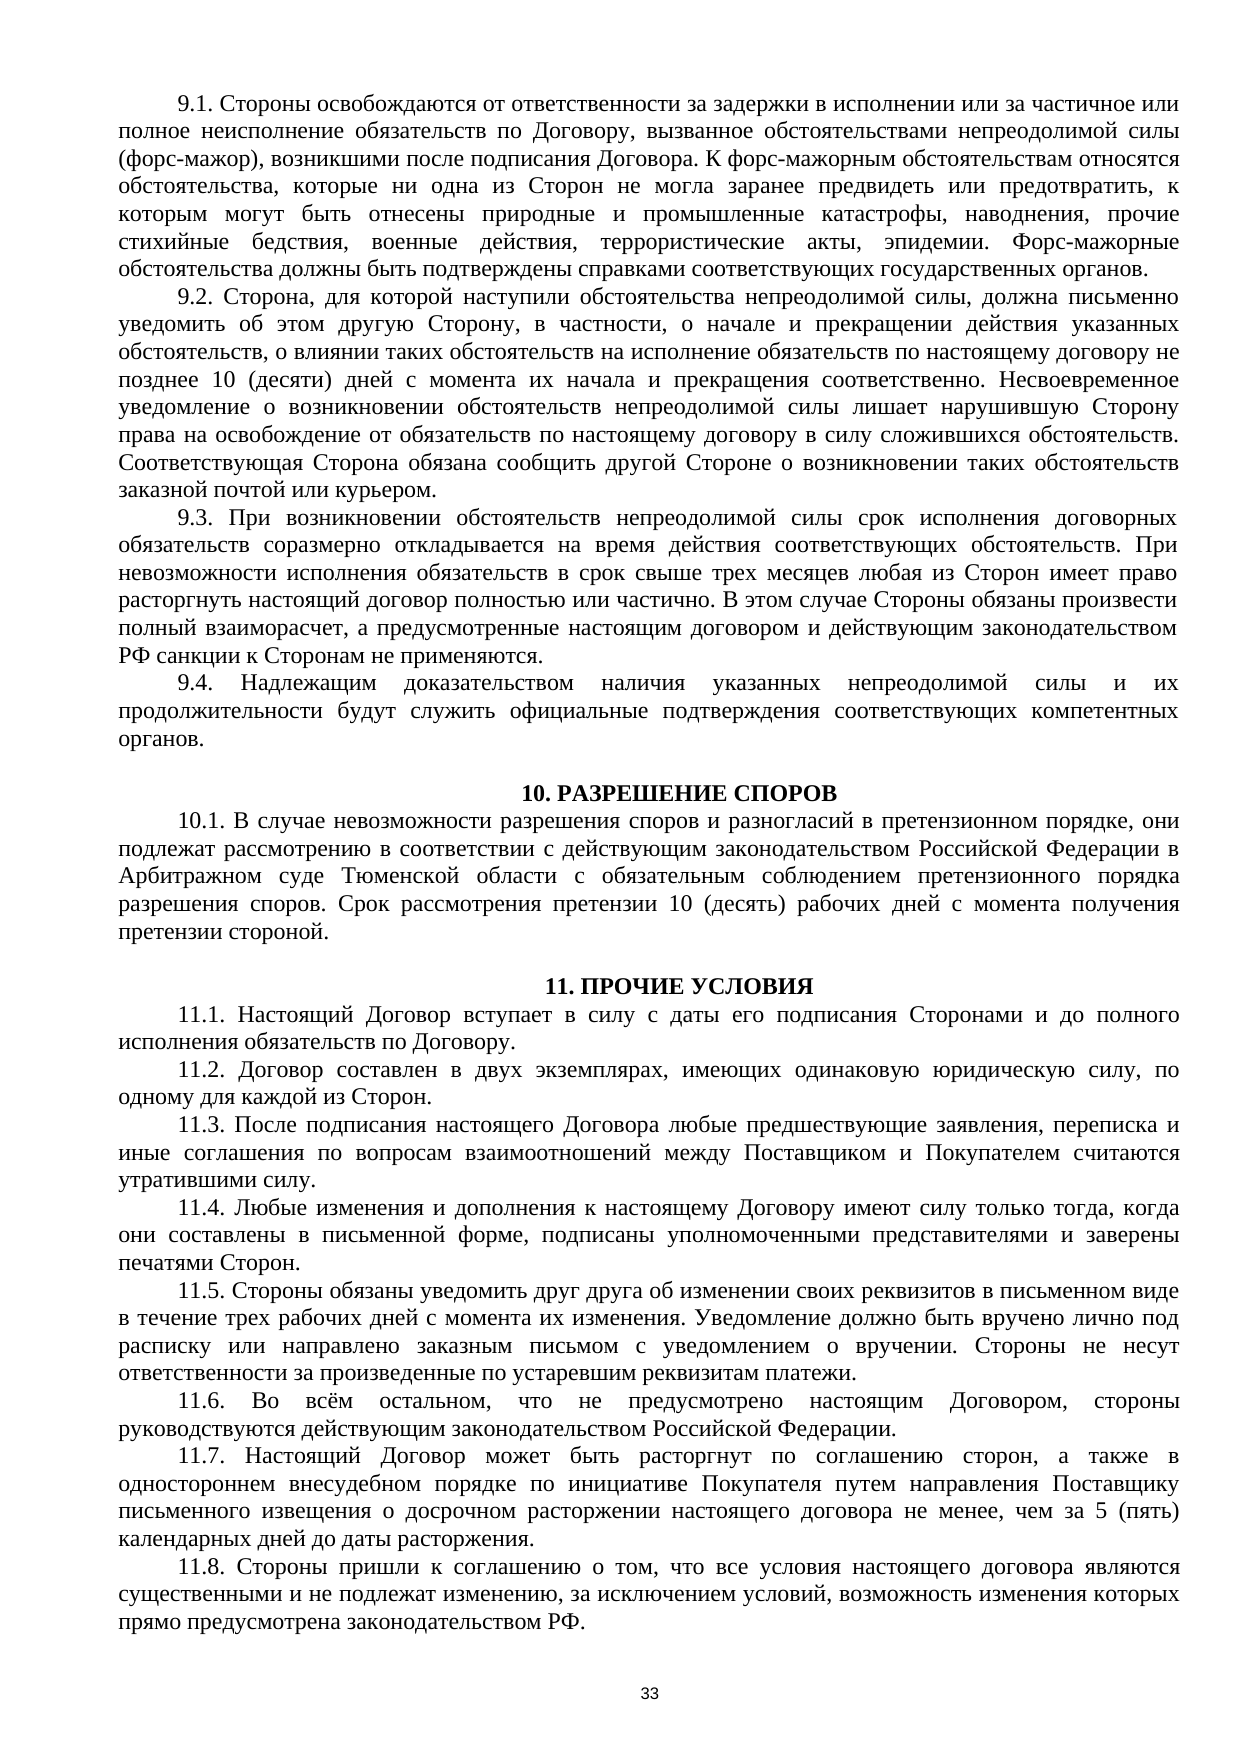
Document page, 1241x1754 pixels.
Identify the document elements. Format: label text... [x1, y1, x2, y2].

text 11.6. Во всём остальном, что не предусмотрено настоящим Договором, стороны руководствуются действующим законодательством Российской Федерации. [118, 1386, 1181, 1441]
text 11.4. Любые изменения и дополнения к настоящему Договору имеют силу только тогда, когда они составлены в письменной форме, подписаны уполномоченными представителями и заверены печатями Сторон. [118, 1193, 1181, 1276]
text 10. РАЗРЕШЕНИЕ СПОРОВ [118, 779, 1181, 806]
text 9.3. При возникновении обстоятельств непреодолимой силы срок исполнения договорных обязательств соразмерно откладывается на время действия соответствующих обстоятельств. При невозможности исполнения обязательств в срок свыше трех месяцев любая из Сторон имеет право расторгнуть настоящий договор полностью или частично. В этом случае Стороны обязаны произвести полный взаиморасчет, а предусмотренные настоящим договором и действующим законодательством РФ санкции к Сторонам не применяются. [118, 503, 1179, 668]
text 11. ПРОЧИЕ УСЛОВИЯ [118, 972, 1181, 999]
text 11.2. Договор составлен в двух экземплярах, имеющих одинаковую юридическую силу, по одному для каждой из Сторон. [118, 1055, 1181, 1110]
text 9.2. Сторона, для которой наступили обстоятельства непреодолимой силы, должна письменно уведомить об этом другую Сторону, в частности, о начале и прекращении действия указанных обстоятельств, о влиянии таких обстоятельств на исполнение обязательств по настоящему договору не позднее 10 (десяти) дней с момента их начала и прекращения соответственно. Несвоевременное уведомление о возникновении обстоятельств непреодолимой силы лишает нарушившую Сторону права на освобождение от обязательств по настоящему договору в силу сложившихся обстоятельств. Соответствующая Сторона обязана сообщить другой Стороне о возникновении таких обстоятельств заказной почтой или курьером. [118, 282, 1181, 503]
text 11.5. Стороны обязаны уведомить друг друга об изменении своих реквизитов в письменном виде в течение трех рабочих дней с момента их изменения. Уведомление должно быть вручено лично под расписку или направлено заказным письмом с уведомлением о вручении. Стороны не несут ответственности за произведенные по устаревшим реквизитам платежи. [118, 1276, 1181, 1386]
text 11.3. После подписания настоящего Договора любые предшествующие заявления, переписка и иные соглашения по вопросам взаимоотношений между Поставщиком и Покупателем считаются утратившими силу. [118, 1110, 1181, 1193]
text 11.1. Настоящий Договор вступает в силу с даты его подписания Сторонами и до полного исполнения обязательств по Договору. [118, 999, 1181, 1055]
text 11.7. Настоящий Договор может быть расторгнут по соглашению сторон, а также в одностороннем внесудебном порядке по инициативе Покупателя путем направления Поставщику письменного извещения о досрочном расторжении настоящего договора не менее, чем за 5 (пять) календарных дней до даты расторжения. [118, 1441, 1181, 1552]
text 9.4. Надлежащим доказательством наличия указанных непреодолимой силы и их продолжительности будут служить официальные подтверждения соответствующих компетентных органов. [118, 668, 1180, 751]
text 9.1. Стороны освобождаются от ответственности за задержки в исполнении или за частичное или полное неисполнение обязательств по Договору, вызванное обстоятельствами непреодолимой силы (форс-мажор), возникшими после подписания Договора. К форс-мажорным обстоятельствам относятся обстоятельства, которые ни одна из Сторон не могла заранее предвидеть или предотвратить, к которым могут быть отнесены природные и промышленные катастрофы, наводнения, прочие стихийные бедствия, военные действия, террористические акты, эпидемии. Форс-мажорные обстоятельства должны быть подтверждены справками соответствующих государственных органов. [118, 89, 1181, 282]
text 10.1. В случае невозможности разрешения споров и разногласий в претензионном порядке, они подлежат рассмотрению в соответствии с действующим законодательством Российской Федерации в Арбитражном суде Тюменской области с обязательным соблюдением претензионного порядка разрешения споров. Срок рассмотрения претензии 10 (десять) рабочих дней с момента получения претензии стороной. [118, 806, 1181, 944]
text 11.8. Стороны пришли к соглашению о том, что все условия настоящего договора являются существенными и не подлежат изменению, за исключением условий, возможность изменения которых прямо предусмотрена законодательством РФ. [118, 1552, 1181, 1634]
